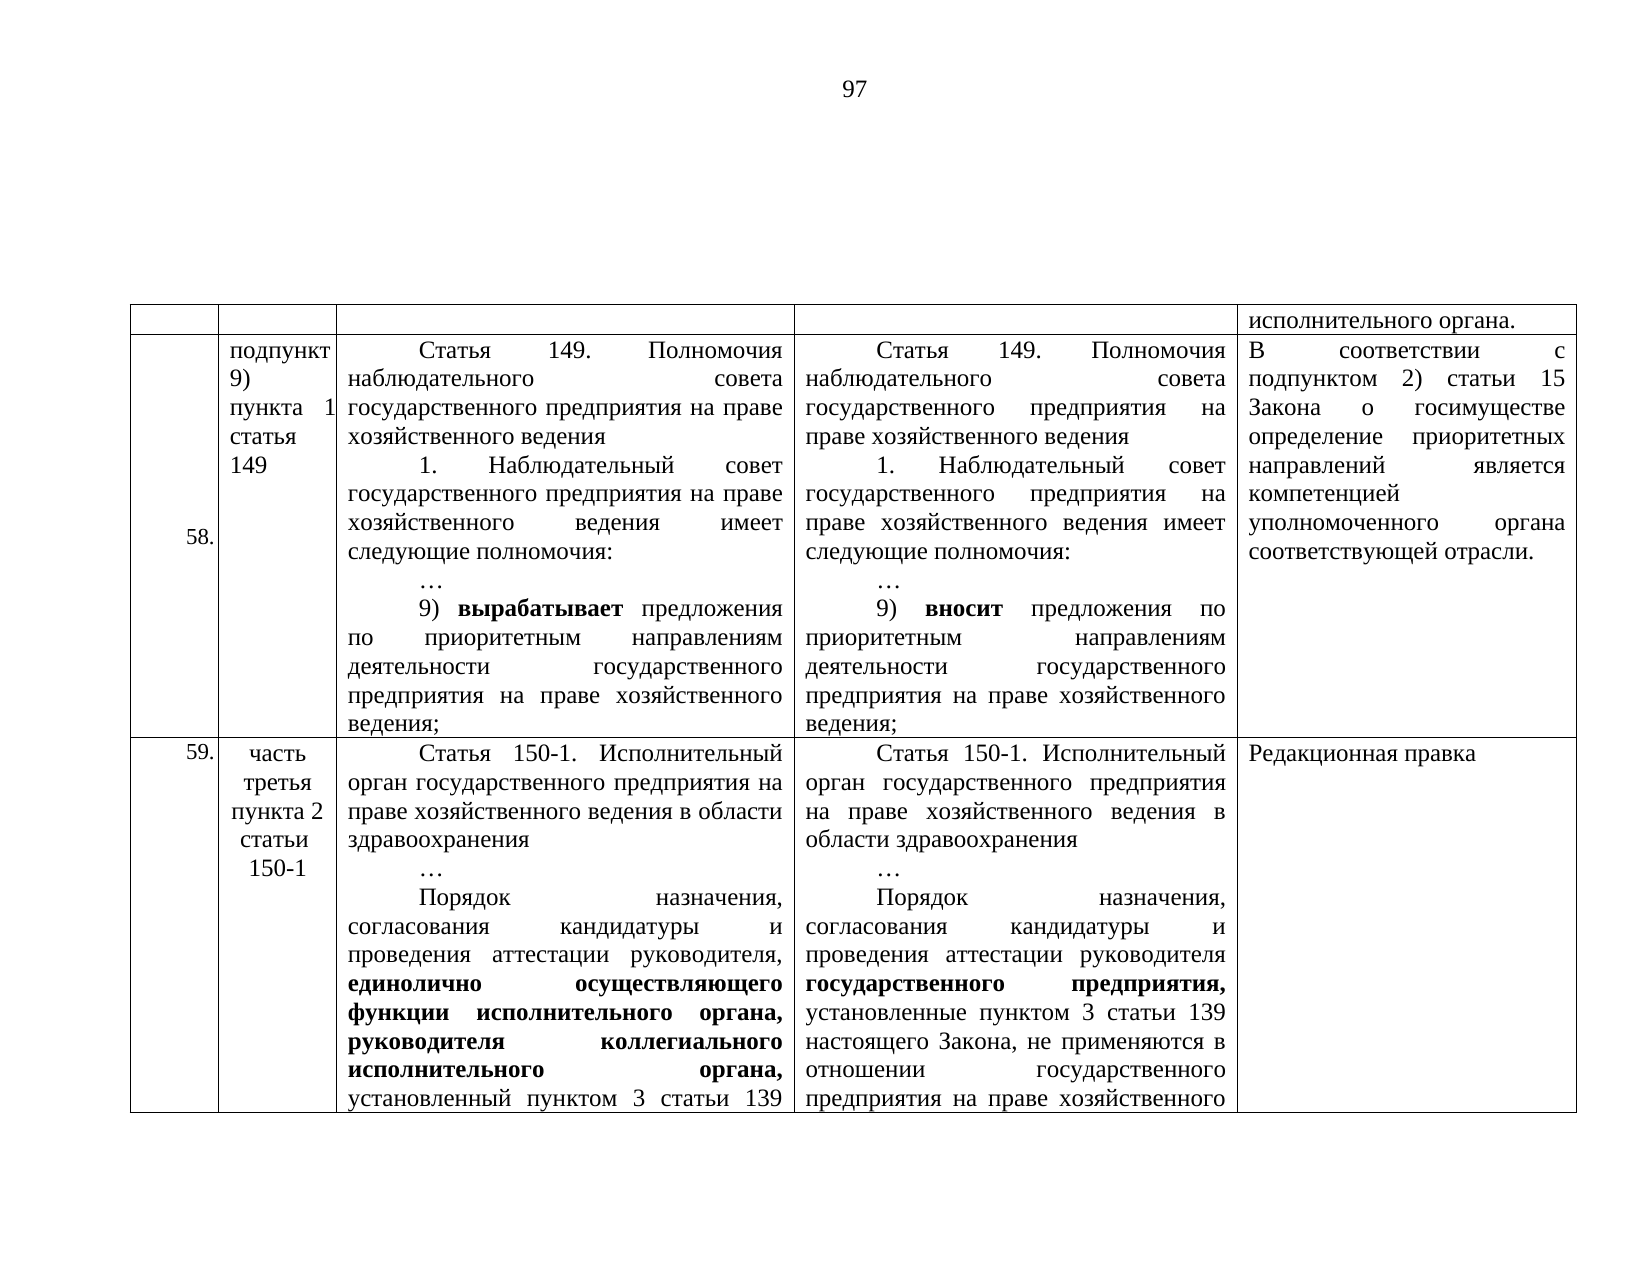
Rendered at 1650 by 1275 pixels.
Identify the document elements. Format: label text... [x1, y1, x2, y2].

table_cell [131, 305, 218, 334]
table_cell Статья 149. Полномочия наблюдательного совета государственного предприятия на праве хозяйственного ведения 1. Наблюдательный совет государственного предприятия на праве хозяйственного ведения имеет следующие полномочия: … 9) вырабатывает предложения по приоритетным направлениям деятельности государственного предприятия на праве хозяйственного ведения; [337, 335, 794, 737]
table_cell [219, 305, 336, 334]
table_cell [337, 305, 794, 334]
table_cell Редакционная правка [1238, 738, 1576, 1112]
table_cell подпункт 9) пункта 1 статья 149 [219, 335, 336, 737]
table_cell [219, 738, 336, 1112]
table_cell Статья 149. Полномочия наблюдательного совета государственного предприятия на праве хозяйственного ведения 1. Наблюдательный совет государственного предприятия на праве хозяйственного ведения имеет следующие полномочия: … 9) вносит предложения по приоритетным направлениям деятельности государственного предприятия на праве хозяйственного ведения; [795, 335, 1237, 737]
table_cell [795, 305, 1237, 334]
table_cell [795, 738, 1237, 1112]
table_cell В соответствии с подпунктом 2) статьи 15 Закона о госимуществе определение приоритетных направлений является компетенцией уполномоченного органа соответствующей отрасли. [1238, 335, 1576, 737]
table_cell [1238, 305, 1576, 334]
table_cell [131, 335, 218, 737]
table_cell [131, 738, 218, 1112]
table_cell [337, 738, 794, 1112]
